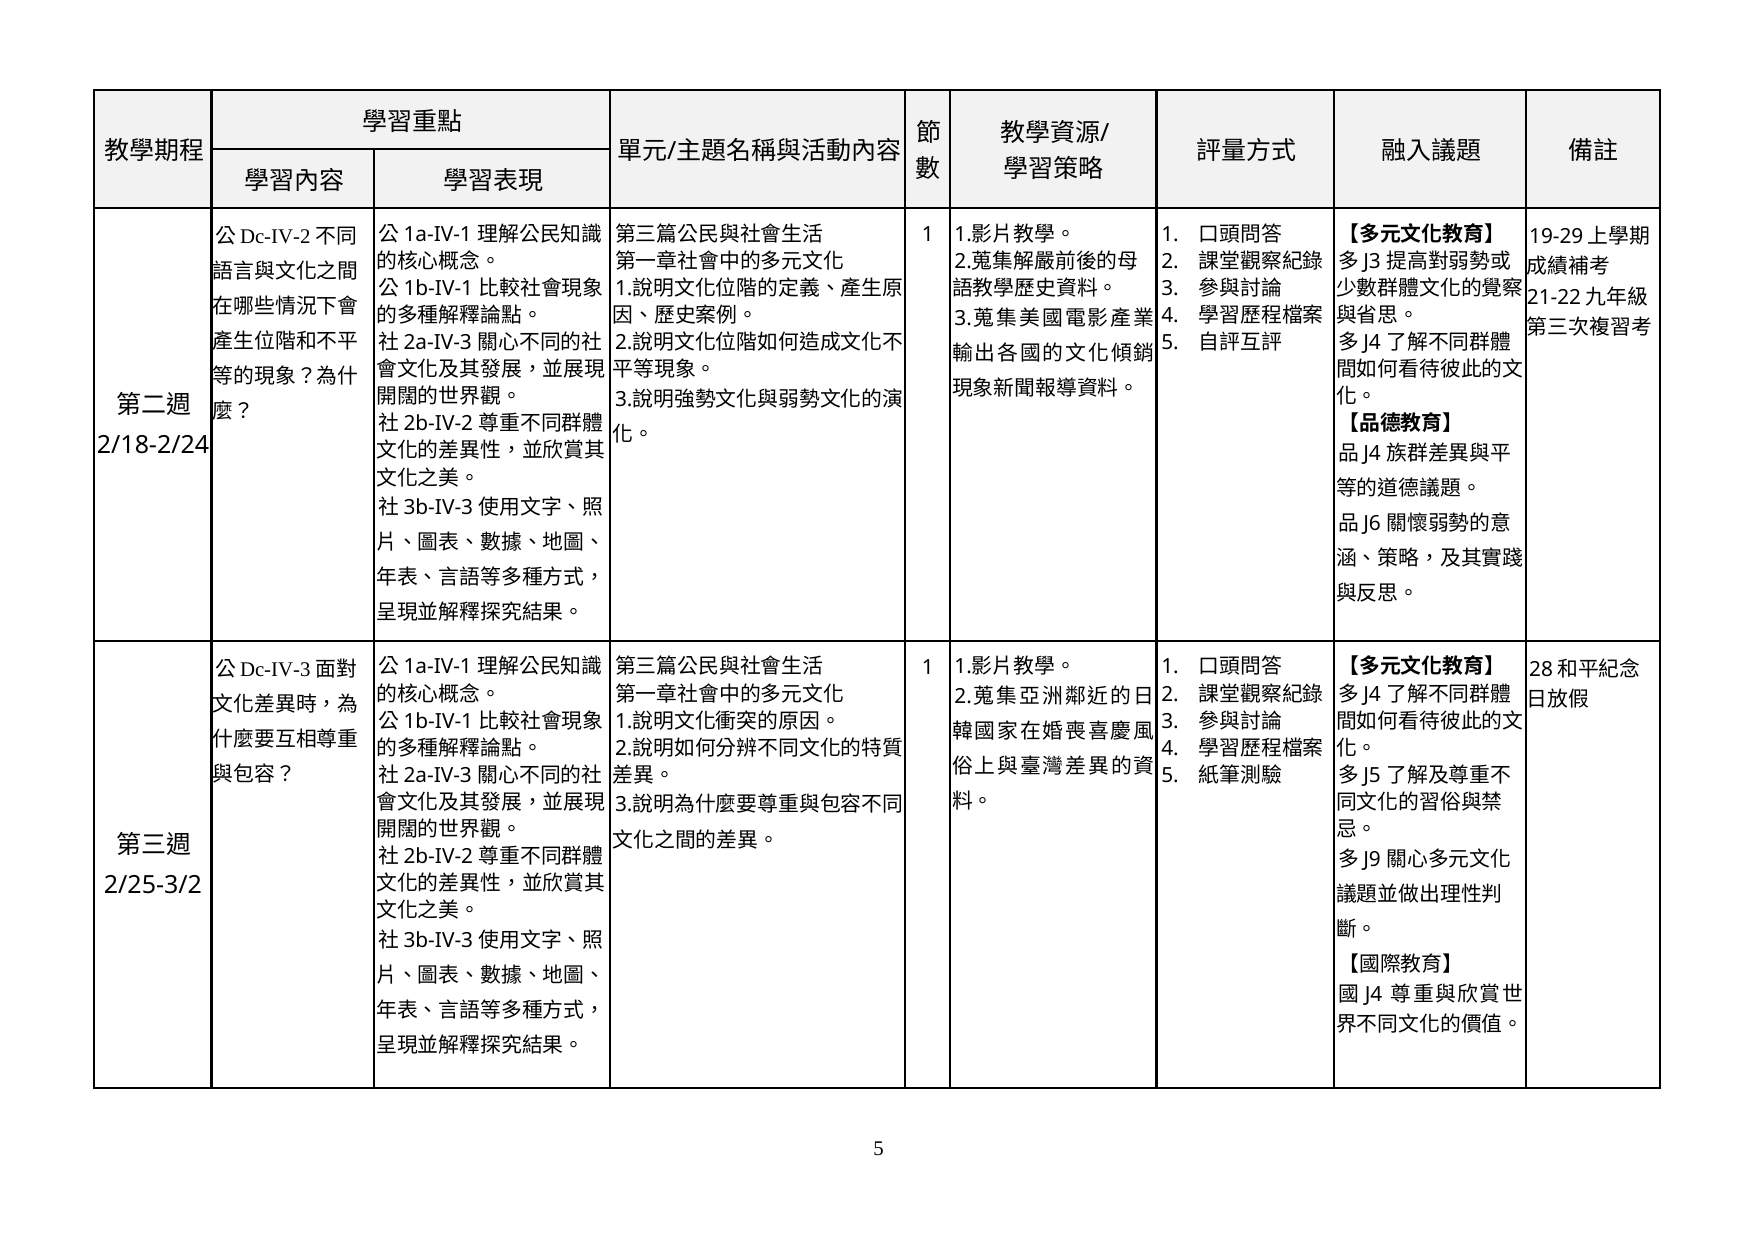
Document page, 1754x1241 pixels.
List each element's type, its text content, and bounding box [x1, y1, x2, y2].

table_cell 公Dc-IV-3 面對文化差異時，為什麼要互相尊重與包容？ [213, 642, 373, 1087]
table_cell 【多元文化教育】 多J3 提高對弱勢或少數群體文化的覺察與省思。 多J4 了解不同群體間如何看待彼此的文化。 【品德教育】 品J4 族群差異與平等的道德議題。 品J6 關懷弱勢的意涵、策略，及其實踐與反思。 [1335, 209, 1525, 640]
table_cell 1 [906, 642, 949, 1087]
table_header 單元/主題名稱與活動內容 [611, 91, 904, 207]
table_cell 1 [906, 209, 949, 640]
table_header 備註 [1527, 91, 1659, 207]
table_cell 公1a-IV-1 理解公民知識的核心概念。 公1b-IV-1 比較社會現象的多種解釋論點。 社2a-IV-3 關心不同的社會文化及其發展，並展現開闊的世界觀。 社2b-IV-2 尊重不同群體文化的差異性，並欣賞其文化之美。 社3b-IV-3 使用文字、照片、圖表、數據、地圖、年表、言語等多種方式，呈現並解釋探究結果。 [375, 642, 609, 1087]
table_header 融入議題 [1335, 91, 1525, 207]
table_header 評量方式 [1158, 91, 1333, 207]
table_header 教學資源/ 學習策略 [951, 91, 1155, 207]
table_cell 第三週 2/25-3/2 [95, 642, 210, 1087]
table_cell 19-29上學期成績補考 21-22九年級第三次複習考 [1527, 209, 1659, 640]
table_cell 學習內容 [213, 150, 373, 207]
table_header 教學期程 [95, 91, 210, 207]
table_cell 【多元文化教育】 多J4 了解不同群體間如何看待彼此的文化。 多J5 了解及尊重不同文化的習俗與禁忌。 多J9 關心多元文化議題並做出理性判斷。 【國際教育】 國J4 尊重與欣賞世界不同文化的價值。 [1335, 642, 1525, 1087]
table_cell 學習表現 [375, 150, 609, 207]
table_cell 第三篇公民與社會生活 第一章社會中的多元文化 1.說明文化位階的定義、產生原因、歷史案例。 2.說明文化位階如何造成文化不平等現象。 3.說明強勢文化與弱勢文化的演化。 [611, 209, 904, 640]
table_cell 28和平紀念日放假 [1527, 642, 1659, 1087]
table_cell 口頭問答 課堂觀察紀錄 參與討論 學習歷程檔案 紙筆測驗 [1158, 642, 1333, 1087]
table_cell 第三篇公民與社會生活 第一章社會中的多元文化 1.說明文化衝突的原因。 2.說明如何分辨不同文化的特質差異。 3.說明為什麼要尊重與包容不同文化之間的差異。 [611, 642, 904, 1087]
table_cell 口頭問答 課堂觀察紀錄 參與討論 學習歷程檔案 自評互評 [1158, 209, 1333, 640]
table_header 學習重點 [213, 91, 609, 148]
table_cell 公Dc-IV-2 不同語言與文化之間在哪些情況下會產生位階和不平等的現象？為什麼？ [213, 209, 373, 640]
table_cell 1.影片教學。 2.蒐集解嚴前後的母語教學歷史資料。 3.蒐集美國電影產業輸出各國的文化傾銷現象新聞報導資料。 [951, 209, 1155, 640]
table_header 節數 [906, 91, 949, 207]
table_cell 公1a-IV-1 理解公民知識的核心概念。 公1b-IV-1 比較社會現象的多種解釋論點。 社2a-IV-3 關心不同的社會文化及其發展，並展現開闊的世界觀。 社2b-IV-2 尊重不同群體文化的差異性，並欣賞其文化之美。 社3b-IV-3 使用文字、照片、圖表、數據、地圖、年表、言語等多種方式，呈現並解釋探究結果。 [375, 209, 609, 640]
table_cell 第二週 2/18-2/24 [95, 209, 210, 640]
table_cell 1.影片教學。 2.蒐集亞洲鄰近的日韓國家在婚喪喜慶風俗上與臺灣差異的資料。 [951, 642, 1155, 1087]
